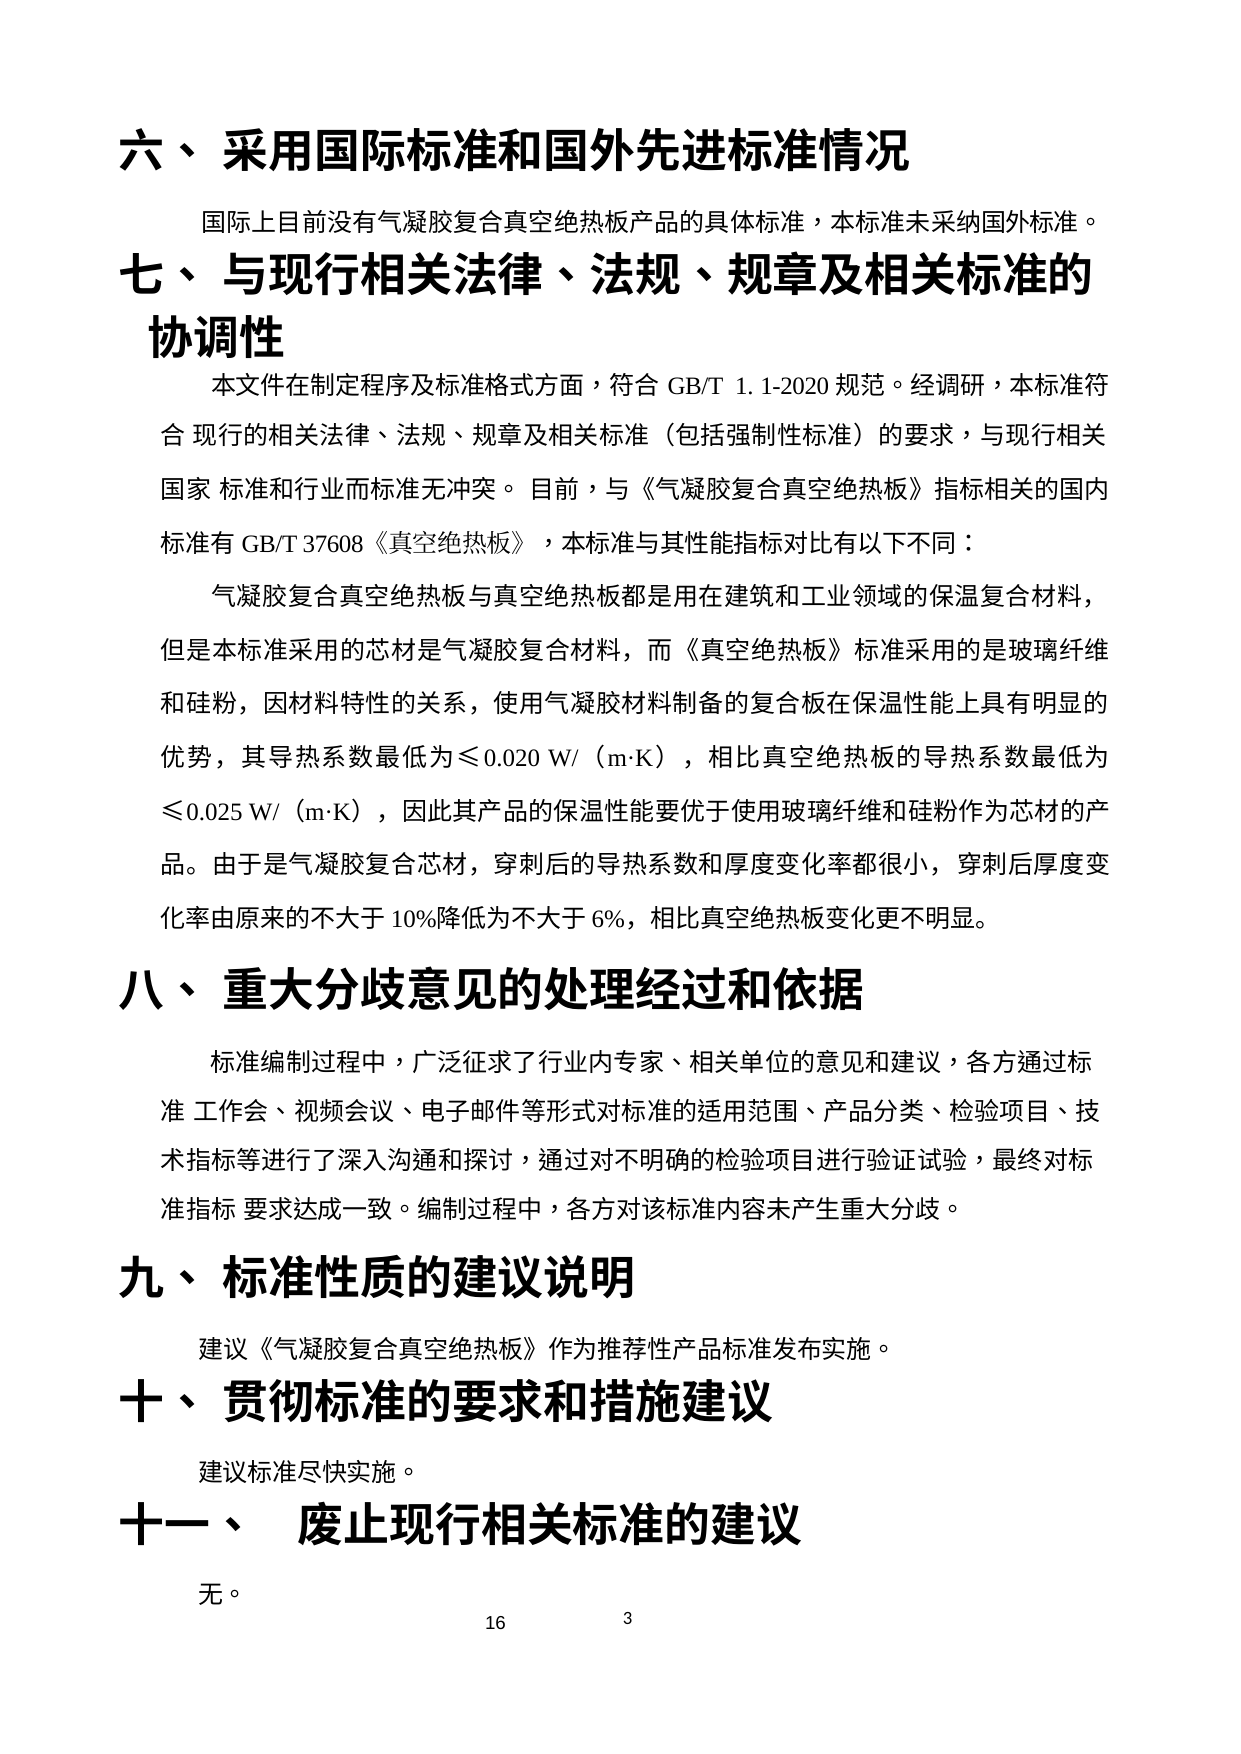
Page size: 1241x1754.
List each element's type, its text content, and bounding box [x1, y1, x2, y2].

subtitle 重大分歧意见的处理经过和依据 [118, 957, 1122, 1020]
text 建议标准尽快实施。 [198, 1457, 1122, 1487]
text 标准编制过程中，广泛征求了行业内专家、相关单位的意见和建议，各方通过标准 工作会、视频会议、电子邮件等形式对标准的适用范围、产品分类、检验项目、技术指标等进行了深入沟通和探讨，通过对不明确的检验项目进行验证试验，最终对标准指标 要求达成一致。编制过程中，各方对该标准内容未产生重大分歧。 [161, 1044, 1110, 1225]
text 气凝胶复合真空绝热板与真空绝热板都是用在建筑和工业领域的保温复合材料，但是本标准采用的芯材是气凝胶复合材料，而《真空绝热板》标准采用的是玻璃纤维和硅粉，因材料特性的关系，使用气凝胶材料制备的复合板在保温性能上具有明显的优势，其导热系数最低为≤0.020 W/（m·K），相比真空绝热板的导热系数最低为≤0.025 W/（m·K），因此其产品的保温性能要优于使用玻璃纤维和硅粉作为芯材的产品。由于是气凝胶复合芯材，穿刺后的导热系数和厚度变化率都很小，穿刺后厚度变化率由原来的不大于10%降低为不大于6%，相比真空绝热板变化更不明显。 [161, 577, 1110, 935]
subtitle 与现行相关法律、法规、规章及相关标准的协调性 [118, 243, 1122, 368]
subtitle 贯彻标准的要求和措施建议 [118, 1370, 1122, 1432]
text 无。 [198, 1579, 1122, 1610]
subtitle 废止现行相关标准的建议 [118, 1493, 1122, 1555]
text 本文件在制定程序及标准格式方面，符合 GB/T 1. 1-2020 规范。经调研，本标准符合 现行的相关法律、法规、规章及相关标准（包括强制性标准）的要求，与现行相关国家 标准和行业而标准无冲突。 目前，与《气凝胶复合真空绝热板》指标相关的国内标准有 GB/T 37608《真空绝热板》，本标准与其性能指标对比有以下不同： [161, 368, 1110, 559]
subtitle 标准性质的建议说明 [118, 1245, 1122, 1308]
subtitle 采用国际标准和国外先进标准情况 [118, 118, 1122, 181]
text 建议《气凝胶复合真空绝热板》作为推荐性产品标准发布实施。 [198, 1332, 1122, 1365]
text 国际上目前没有气凝胶复合真空绝热板产品的具体标准，本标准未采纳国外标准。 [201, 205, 1122, 238]
